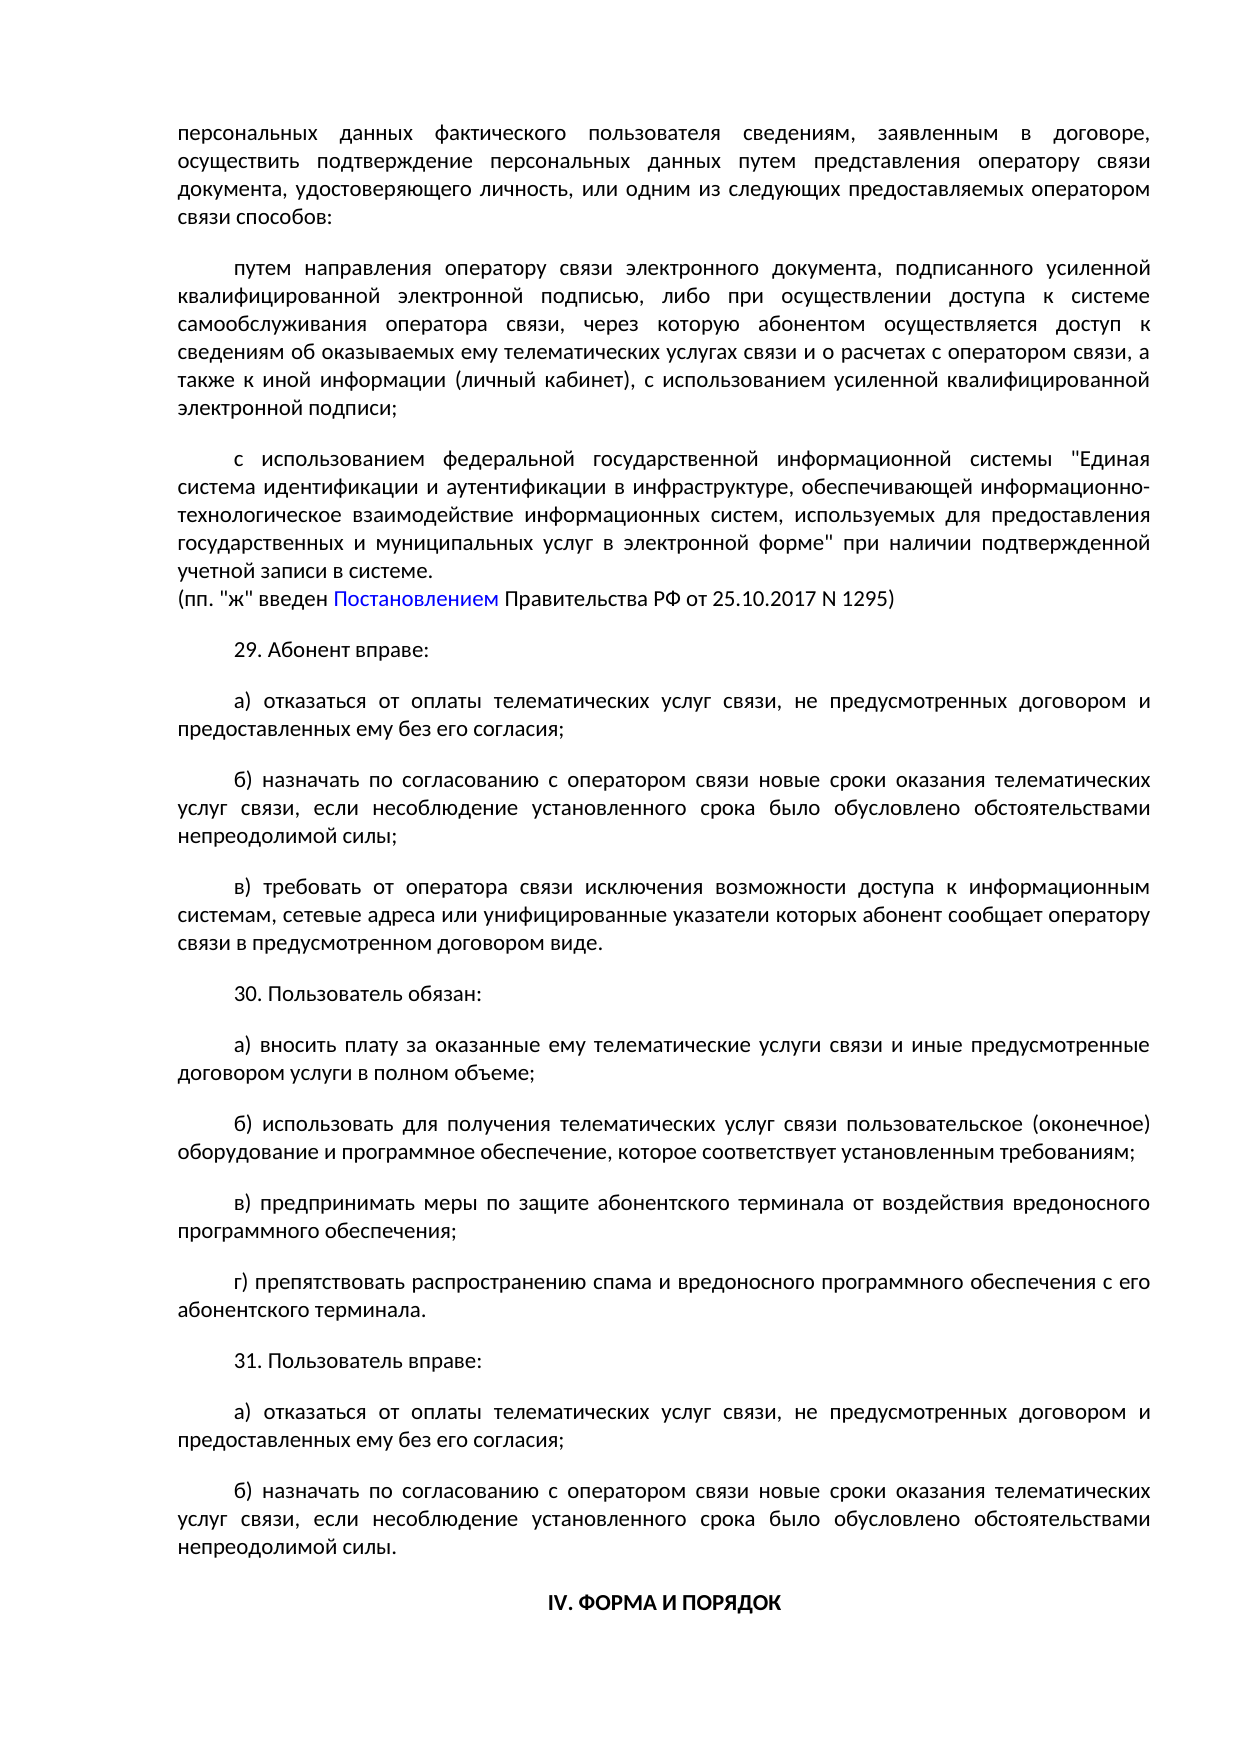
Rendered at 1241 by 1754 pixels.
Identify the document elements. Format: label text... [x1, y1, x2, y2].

text 31. Пользователь вправе: [177, 1346, 1152, 1374]
text а) отказаться от оплаты телематических услуг связи, не предусмотренных договором и предоставленных ему без его согласия; [177, 686, 1152, 742]
text б) использовать для получения телематических услуг связи пользовательское (оконечное) оборудование и программное обеспечение, которое соответствует установленным требованиям; [177, 1109, 1152, 1165]
text б) назначать по согласованию с оператором связи новые сроки оказания телематических услуг связи, если несоблюдение установленного срока было обусловлено обстоятельствами непреодолимой силы. [177, 1476, 1152, 1560]
title IV. ФОРМА И ПОРЯДОК [177, 1588, 1152, 1616]
text 29. Абонент вправе: [177, 635, 1152, 663]
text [177, 118, 1152, 230]
text 30. Пользователь обязан: [177, 979, 1152, 1007]
text г) препятствовать распространению спама и вредоносного программного обеспечения с его абонентского терминала. [177, 1267, 1152, 1323]
text в) предпринимать меры по защите абонентского терминала от воздействия вредоносного программного обеспечения; [177, 1188, 1152, 1244]
text а) отказаться от оплаты телематических услуг связи, не предусмотренных договором и предоставленных ему без его согласия; [177, 1397, 1152, 1453]
text б) назначать по согласованию с оператором связи новые сроки оказания телематических услуг связи, если несоблюдение установленного срока было обусловлено обстоятельствами непреодолимой силы; [177, 765, 1152, 849]
text с использованием федеральной государственной информационной системы "Единая система идентификации и аутентификации в инфраструктуре, обеспечивающей информационно-технологическое взаимодействие информационных систем, используемых для предоставления государственных и муниципальных услуг в электронной форме" при наличии подтвержденной учетной записи в системе. [177, 444, 1152, 584]
text путем направления оператору связи электронного документа, подписанного усиленной квалифицированной электронной подписью, либо при осуществлении доступа к системе самообслуживания оператора связи, через которую абонентом осуществляется доступ к сведениям об оказываемых ему телематических услугах связи и о расчетах с оператором связи, а также к иной информации (личный кабинет), с использованием усиленной квалифицированной электронной подписи; [177, 253, 1152, 421]
text в) требовать от оператора связи исключения возможности доступа к информационным системам, сетевые адреса или унифицированные указатели которых абонент сообщает оператору связи в предусмотренном договором виде. [177, 872, 1152, 956]
text (пп. "ж" введен Постановлением Правительства РФ от 25.10.2017 N 1295) [177, 584, 1152, 612]
text а) вносить плату за оказанные ему телематические услуги связи и иные предусмотренные договором услуги в полном объеме; [177, 1030, 1152, 1086]
